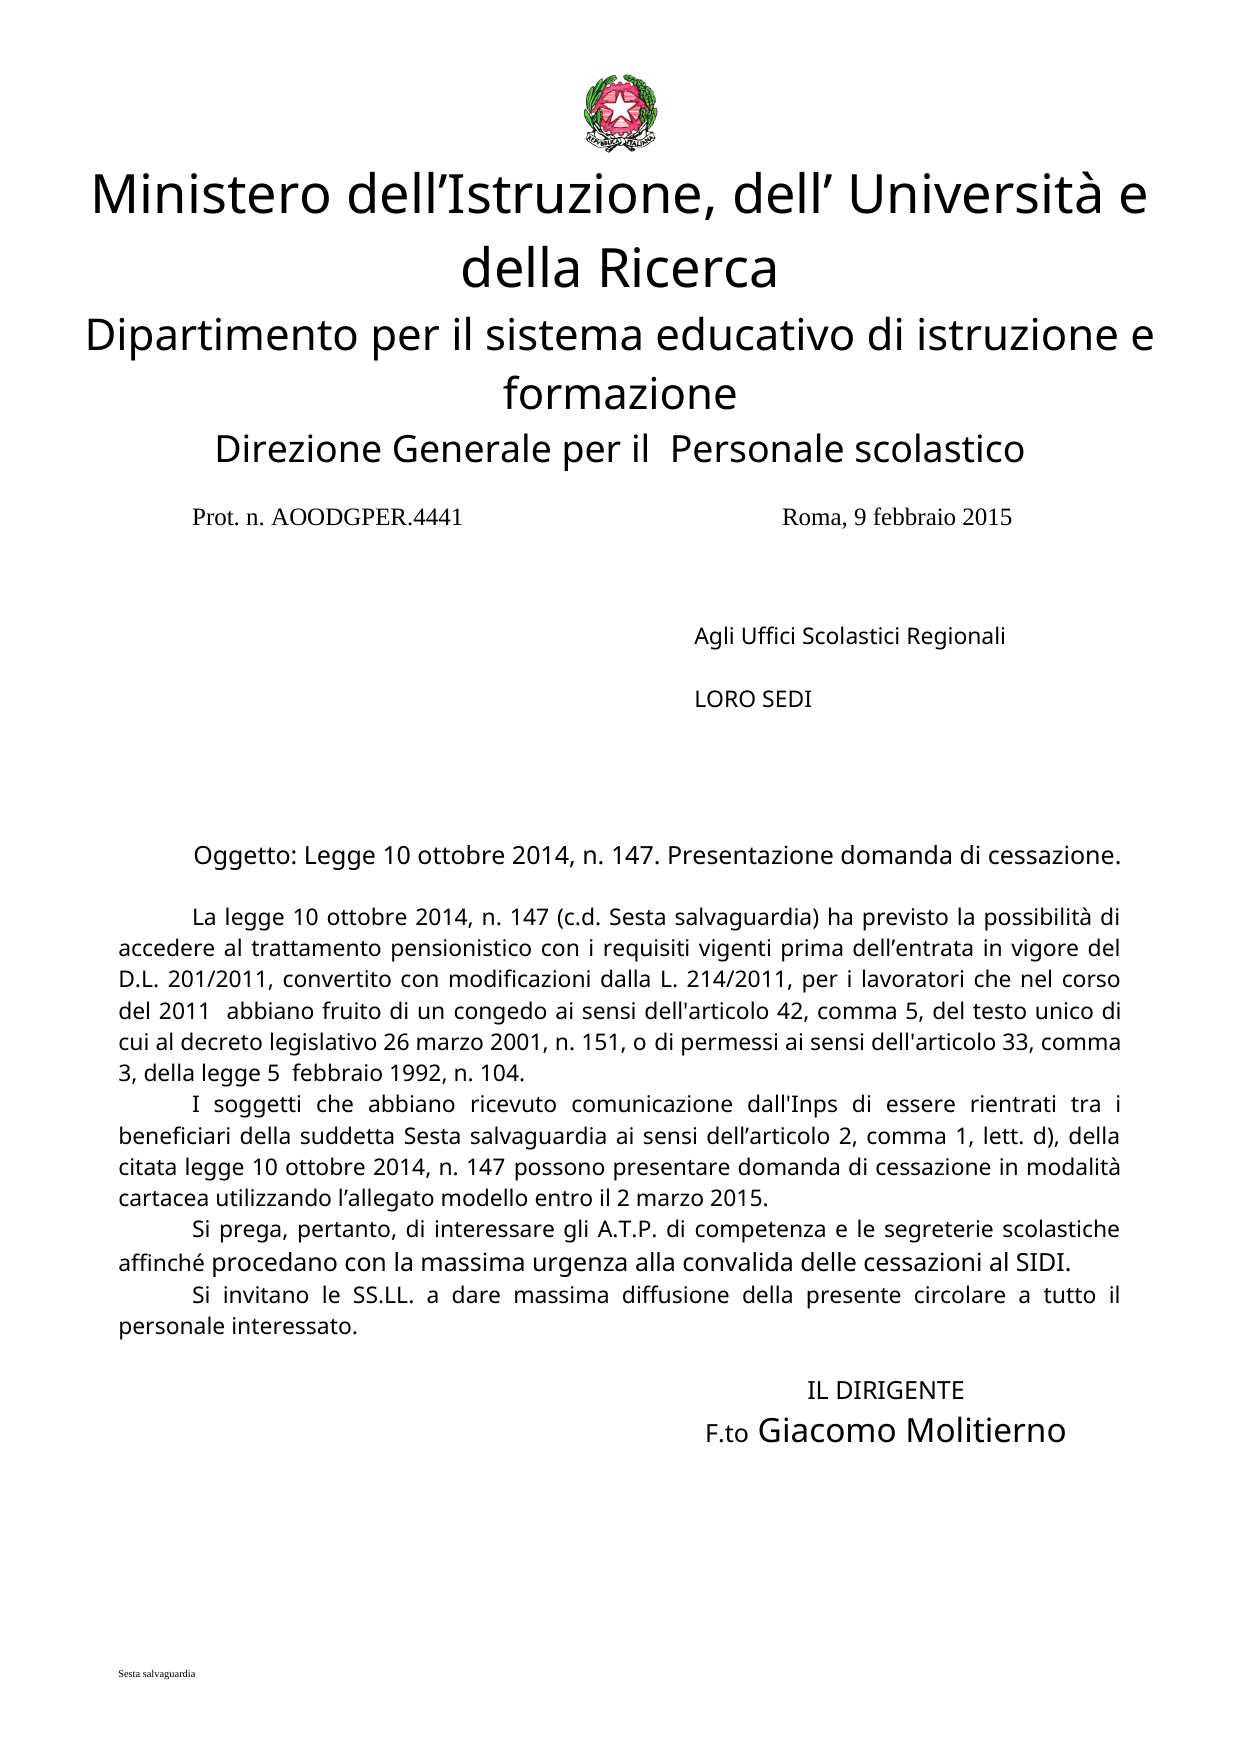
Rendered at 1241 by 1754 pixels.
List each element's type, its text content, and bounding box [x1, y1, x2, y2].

text I soggetti che abbiano ricevuto comunicazione dall'Inps di essere rientrati tra i beneficiari della suddetta Sesta salvaguardia ai sensi dell’articolo 2, comma 1, lett. d), della citata legge 10 ottobre 2014, n. 147 possono presentare domanda di cessazione in modalità cartacea utilizzando l’allegato modello entro il 2 marzo 2015. [118, 1088, 1122, 1213]
text F.to Giacomo Molitierno [118, 1406, 1122, 1452]
text LORO SEDI [118, 683, 1122, 714]
picture [581, 73, 659, 156]
text Si invitano le SS.LL. a dare massima diffusione della presente circolare a tutto il personale interessato. [118, 1279, 1122, 1341]
text IL DIRIGENTE [118, 1372, 1122, 1406]
text Si prega, pertanto, di interessare gli A.T.P. di competenza e le segreterie scolastiche affinché procedano con la massima urgenza alla convalida delle cessazioni al SIDI. [118, 1213, 1122, 1279]
text Prot. n. AOODGPER.4441 Roma, 9 febbraio 2015 [118, 502, 1122, 531]
text Oggetto: Legge 10 ottobre 2014, n. 147. Presentazione domanda di cessazione. [118, 838, 1122, 872]
text La legge 10 ottobre 2014, n. 147 (c.d. Sesta salvaguardia) ha previsto la possibilità di accedere al trattamento pensionistico con i requisiti vigenti prima dell’entrata in vigore del D.L. 201/2011, convertito con modificazioni dalla L. 214/2011, per i lavoratori che nel corso del 2011 abbiano fruito di un congedo ai sensi dell'articolo 42, comma 5, del testo unico di cui al decreto legislativo 26 marzo 2001, n. 151, o di permessi ai sensi dell'articolo 33, comma 3, della legge 5 febbraio 1992, n. 104. [118, 901, 1122, 1088]
text Agli Uffici Scolastici Regionali [118, 620, 1122, 651]
